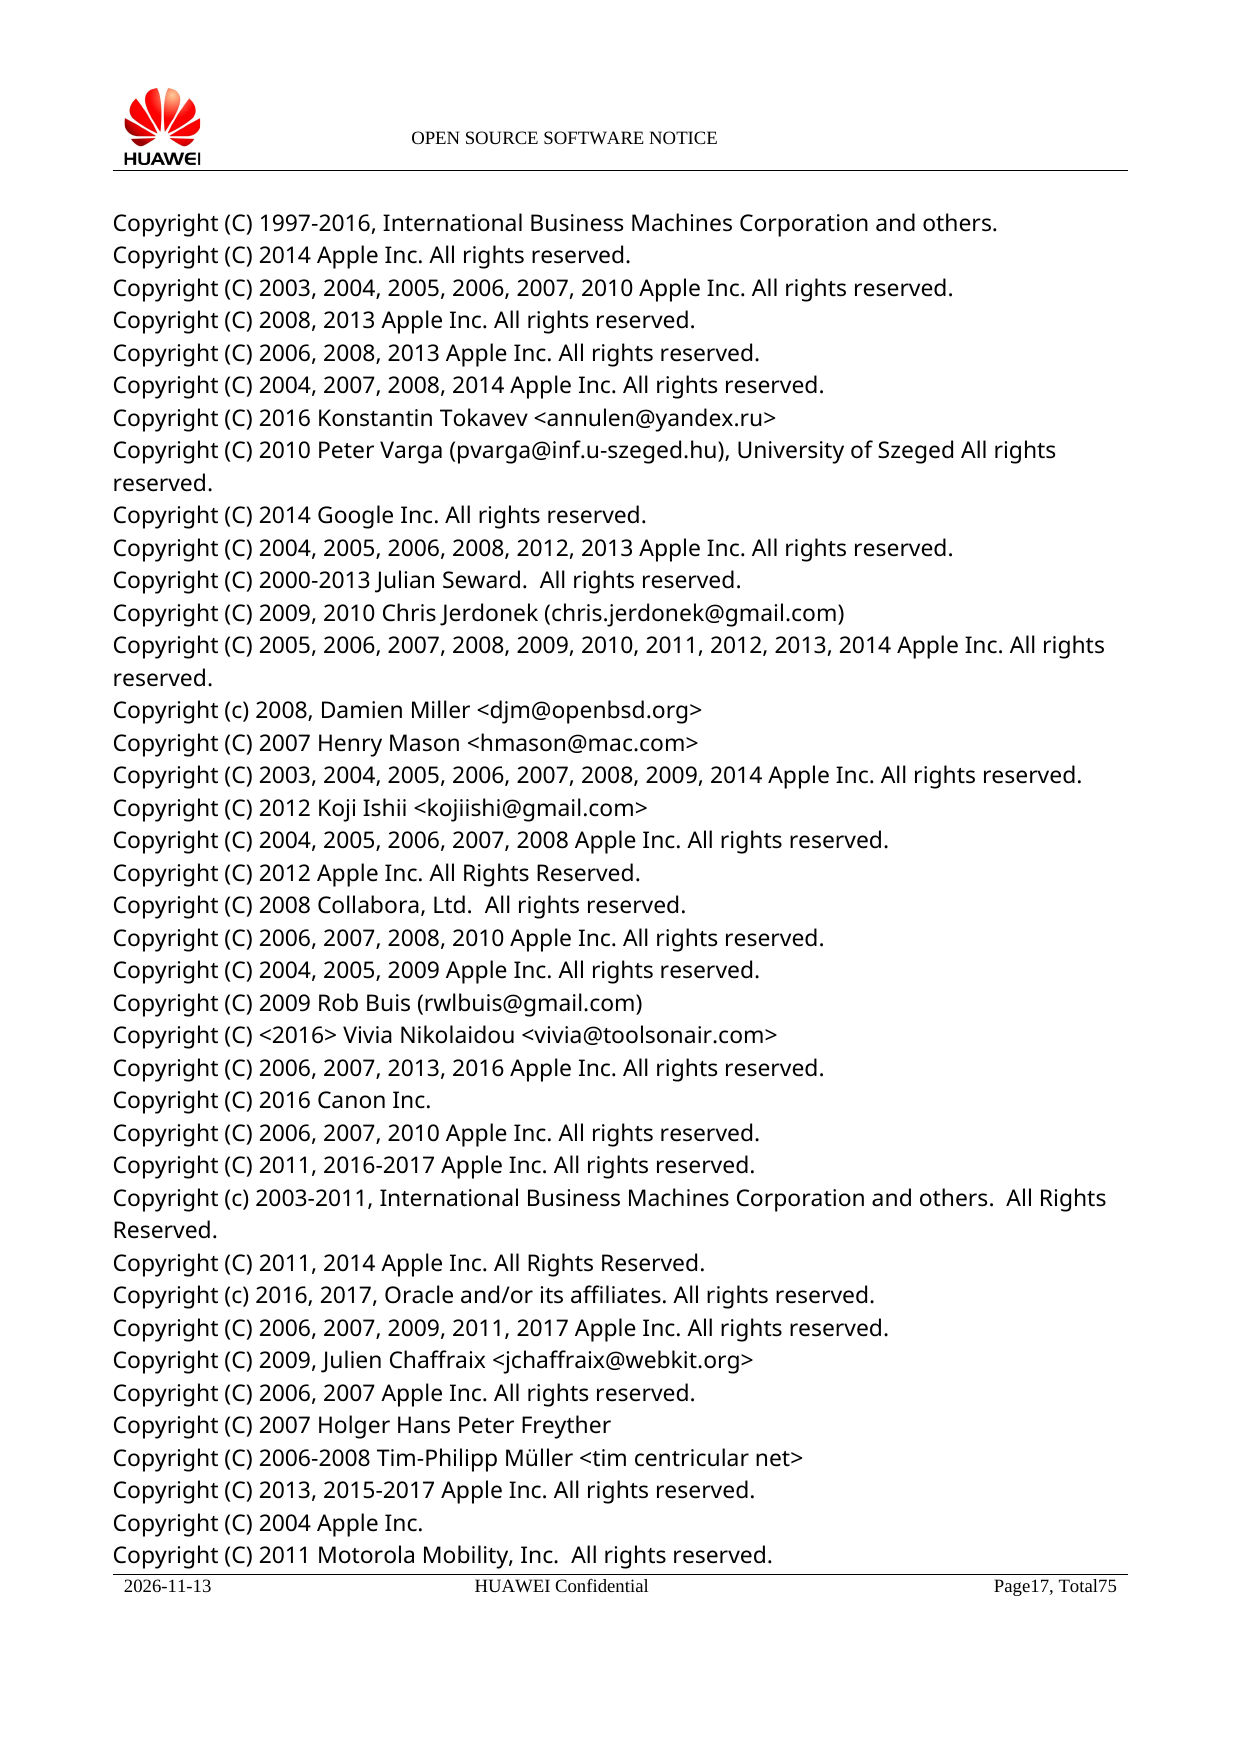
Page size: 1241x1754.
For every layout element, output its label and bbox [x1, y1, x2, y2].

picture [124, 88, 201, 165]
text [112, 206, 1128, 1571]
